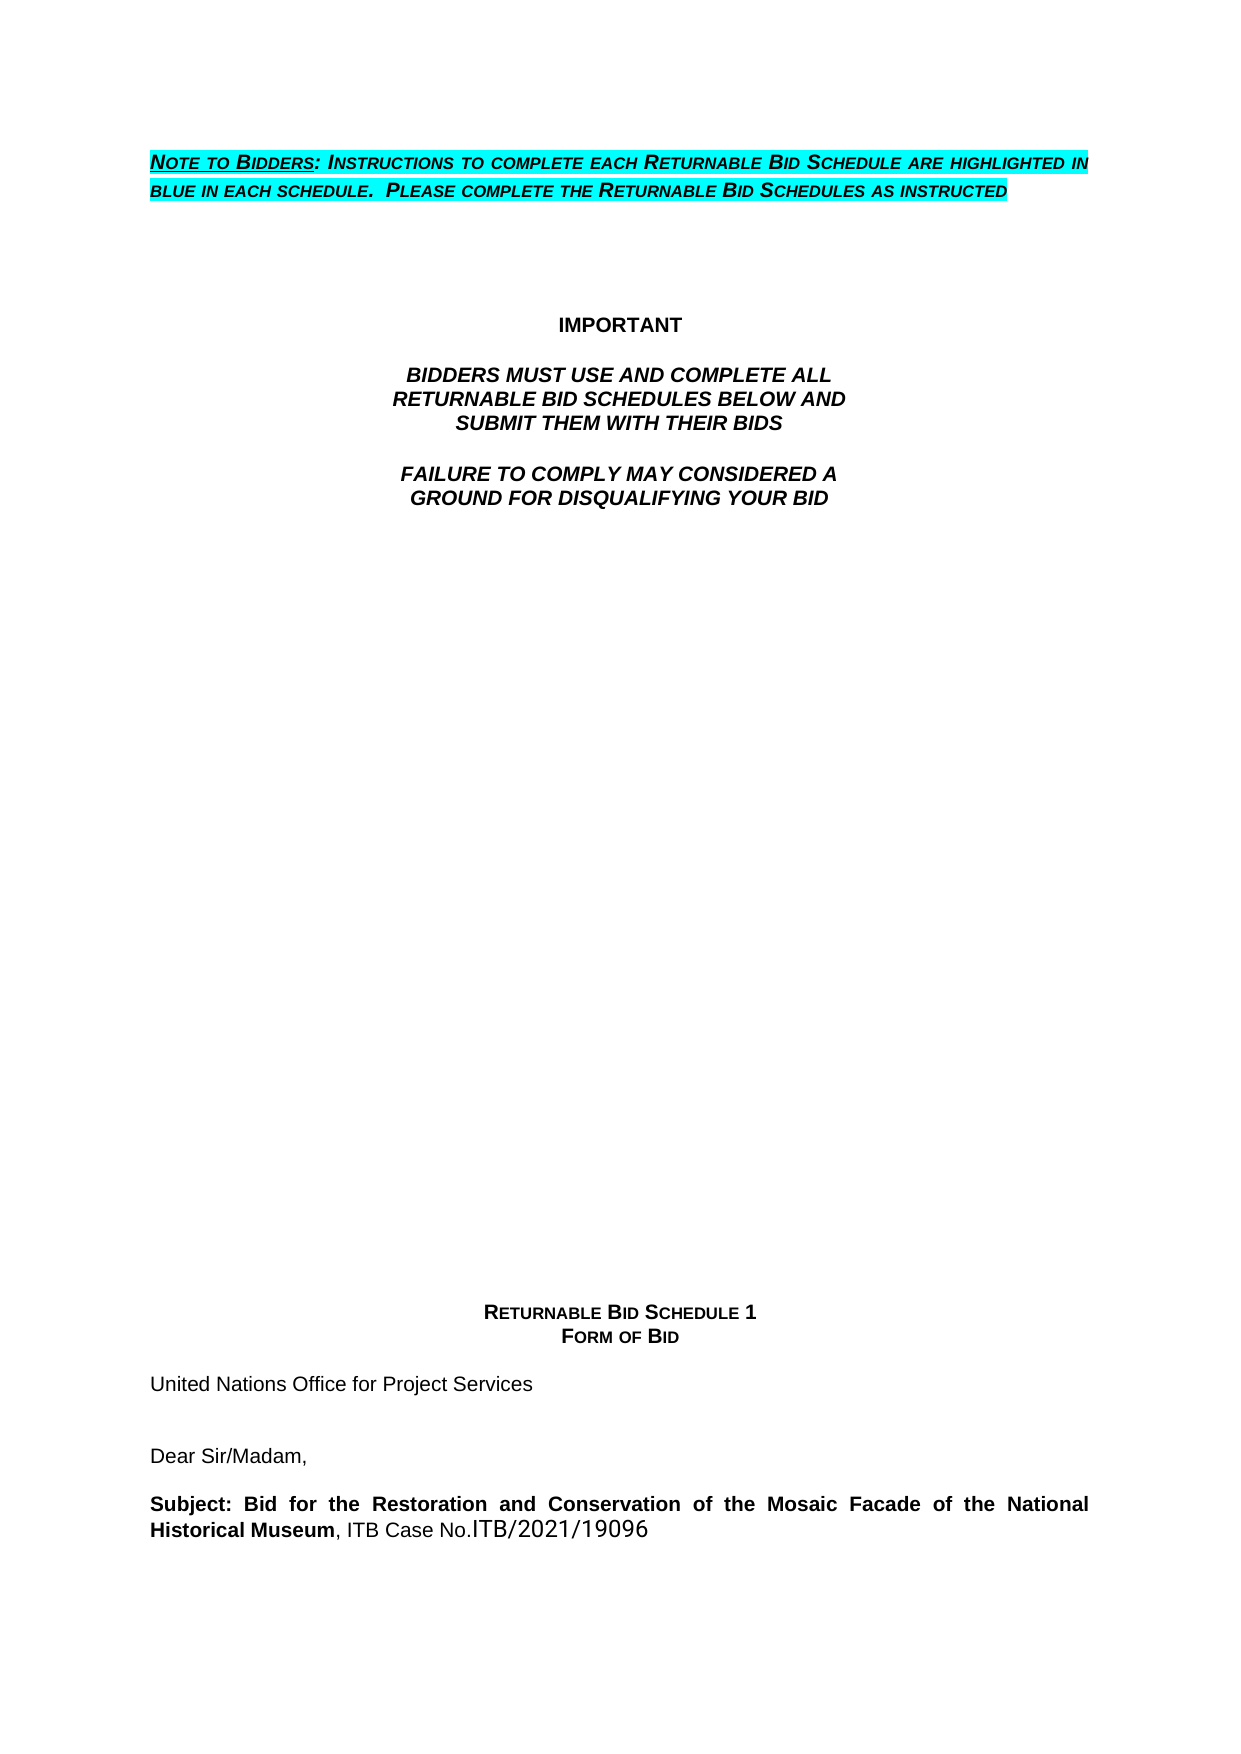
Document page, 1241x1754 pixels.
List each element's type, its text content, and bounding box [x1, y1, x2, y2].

text Note to Bidders: Instructions to complete each Returnable Bid Schedule are highlighted in blue in each schedule. Please complete the Returnable Bid Schedules as instructed [150, 150, 1090, 201]
text Subject: Bid for the Restoration and Conservation of the Mosaic Facade of the National Historical Museum, ITB Case No.ITB/2021/19096 [150, 1492, 1090, 1544]
text Form of Bid [150, 1324, 1090, 1348]
text RETURNABLE BID SCHEDULES BELOW AND [150, 387, 1090, 411]
text BIDDERS MUST USE AND COMPLETE ALL [150, 363, 1090, 387]
text United Nations Office for Project Services [150, 1372, 1090, 1396]
text GROUND FOR DISQUALIFYING YOUR BID [150, 485, 1090, 509]
text Returnable Bid Schedule 1 [150, 1300, 1090, 1324]
text IMPORTANT [150, 313, 1090, 337]
text Dear Sir/Madam, [150, 1444, 1090, 1468]
text FAILURE TO COMPLY MAY CONSIDERED A [150, 461, 1090, 485]
text SUBMIT THEM WITH THEIR BIDS [150, 411, 1090, 435]
